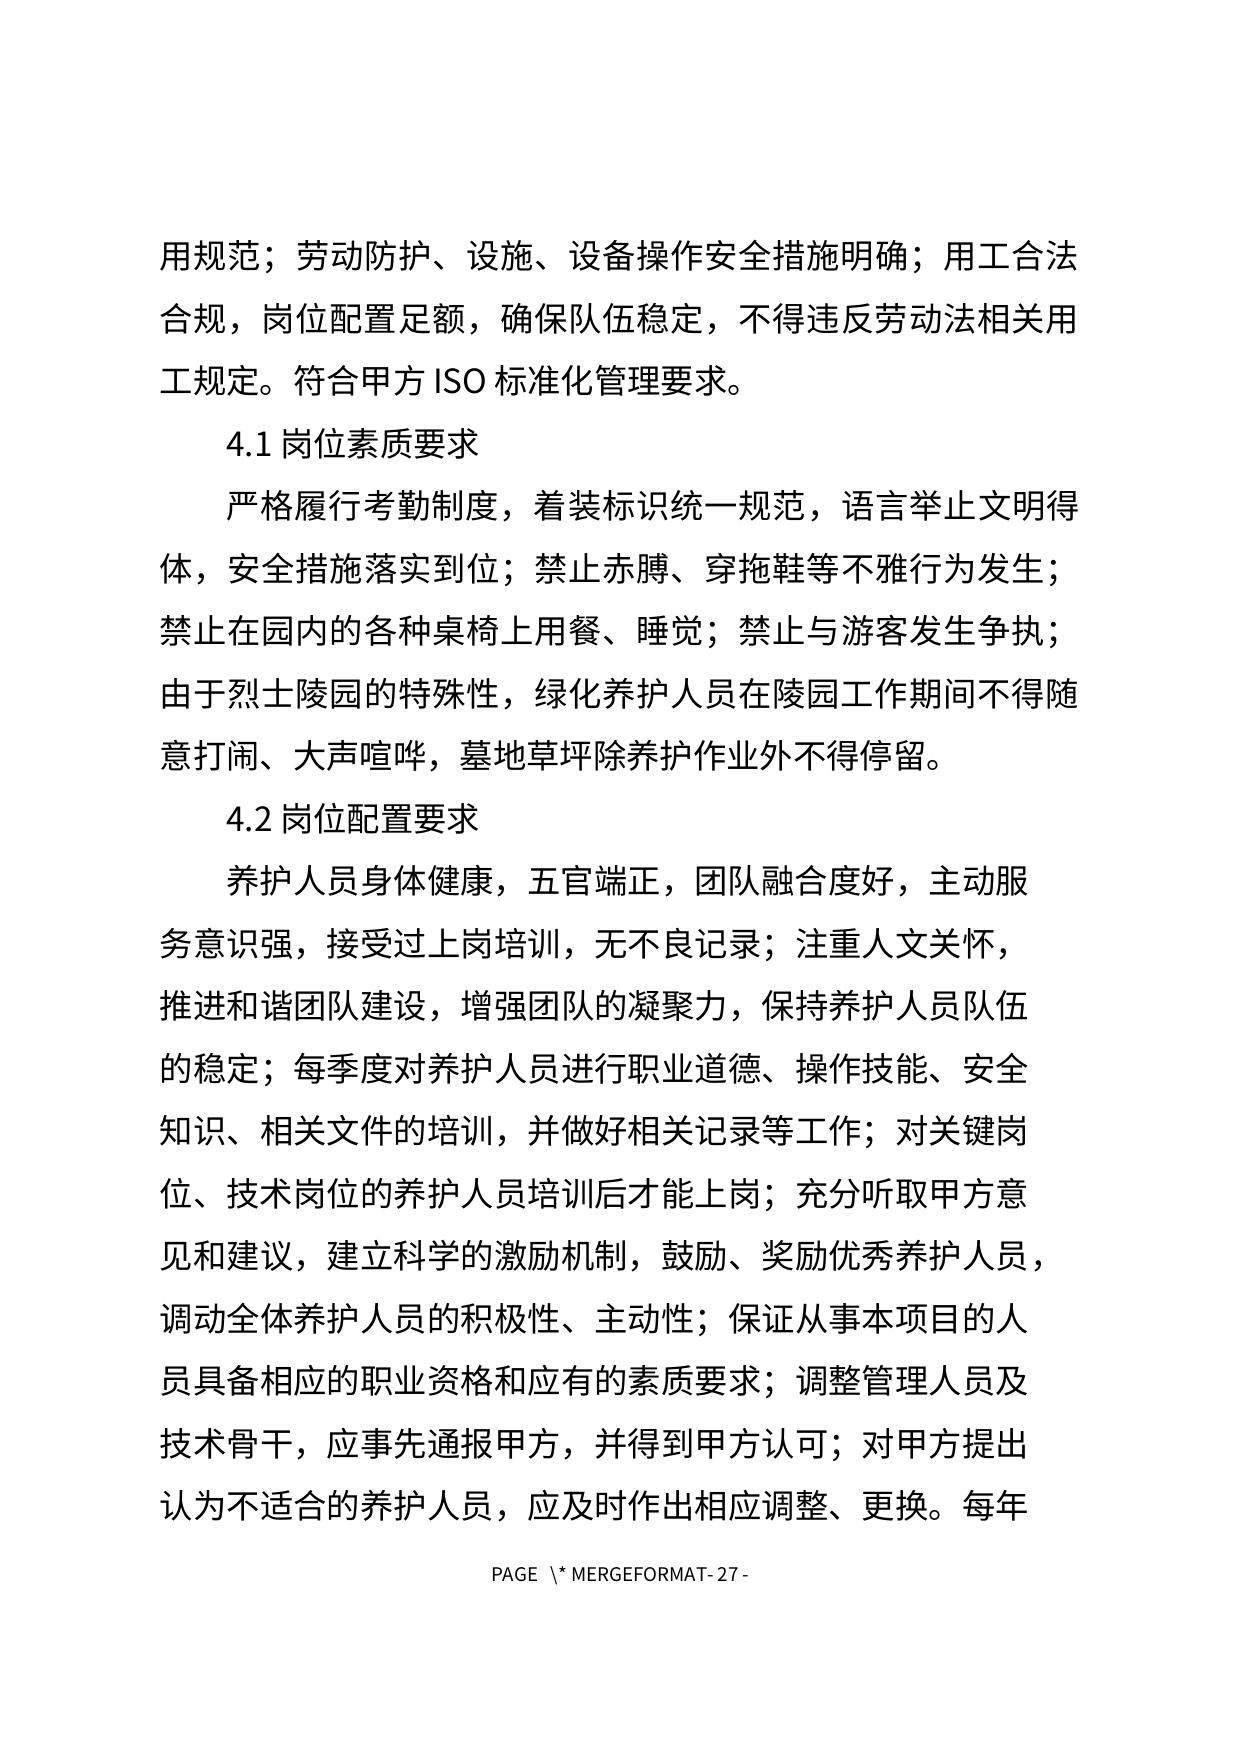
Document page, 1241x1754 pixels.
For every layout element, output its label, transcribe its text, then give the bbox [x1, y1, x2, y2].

text 严格履行考勤制度，着装标识统一规范，语言举止文明得体，安全措施落实到位；禁止赤膊、穿拖鞋等不雅行为发生；禁止在园内的各种桌椅上用餐、睡觉；禁止与游客发生争执；由于烈士陵园的特殊性，绿化养护人员在陵园工作期间不得随意打闹、大声喧哗，墓地草坪除养护作业外不得停留。 [159, 468, 1081, 781]
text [159, 843, 1030, 1531]
text 4.2 岗位配置要求 [159, 781, 1081, 843]
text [159, 218, 1081, 406]
text 4.1 岗位素质要求 [159, 406, 1081, 468]
